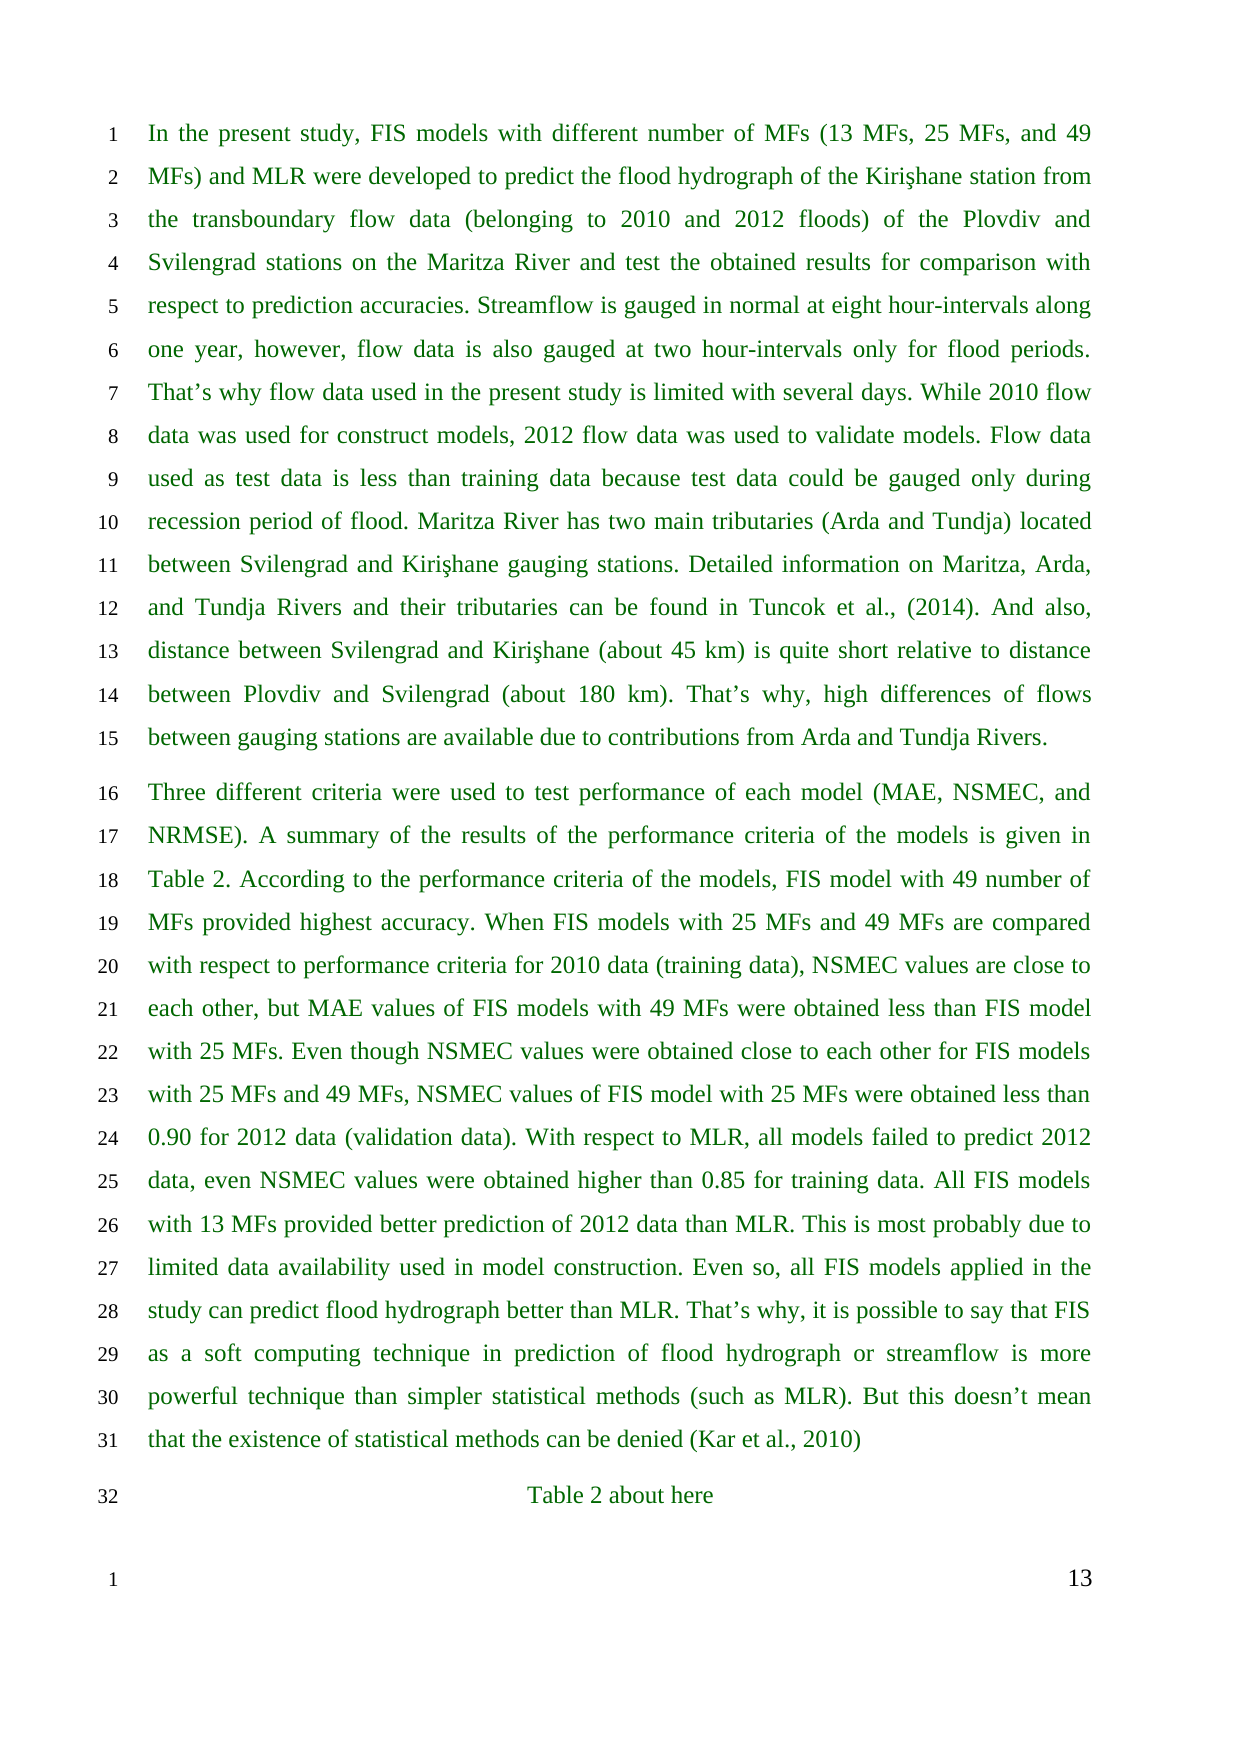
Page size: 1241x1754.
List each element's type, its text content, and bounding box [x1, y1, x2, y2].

text Three different criteria were used to test performance of each model (MAE, NSMEC, and NRMSE). A summary of the results of the performance criteria of the models is given in Table 2. According to the performance criteria of the models, FIS model with 49 number of MFs provided highest accuracy. When FIS models with 25 MFs and 49 MFs are compared with respect to performance criteria for 2010 data (training data), NSMEC values are close to each other, but MAE values of FIS models with 49 MFs were obtained less than FIS model with 25 MFs. Even though NSMEC values were obtained close to each other for FIS models with 25 MFs and 49 MFs, NSMEC values of FIS model with 25 MFs were obtained less than 0.90 for 2012 data (validation data). With respect to MLR, all models failed to predict 2012 data, even NSMEC values were obtained higher than 0.85 for training data. All FIS models with 13 MFs provided better prediction of 2012 data than MLR. This is most probably due to limited data availability used in model construction. Even so, all FIS models applied in the study can predict flood hydrograph better than MLR. That’s why, it is possible to say that FIS as a soft computing technique in prediction of flood hydrograph or streamflow is more powerful technique than simpler statistical methods (such as MLR). But this doesn’t mean that the existence of statistical methods can be denied (Kar et al., 2010) [148, 777, 1092, 1453]
text Table 2 about here [148, 1480, 1092, 1509]
text In the present study, FIS models with different number of MFs (13 MFs, 25 MFs, and 49 MFs) and MLR were developed to predict the flood hydrograph of the Kirişhane station from the transboundary flow data (belonging to 2010 and 2012 floods) of the Plovdiv and Svilengrad stations on the Maritza River and test the obtained results for comparison with respect to prediction accuracies. Streamflow is gauged in normal at eight hour-intervals along one year, however, flow data is also gauged at two hour-intervals only for flood periods. That’s why flow data used in the present study is limited with several days. While 2010 flow data was used for construct models, 2012 flow data was used to validate models. Flow data used as test data is less than training data because test data could be gauged only during recession period of flood. Maritza River has two main tributaries (Arda and Tundja) located between Svilengrad and Kirişhane gauging stations. Detailed information on Maritza, Arda, and Tundja Rivers and their tributaries can be found in Tuncok et al., (2014). And also, distance between Svilengrad and Kirişhane (about 45 km) is quite short relative to distance between Plovdiv and Svilengrad (about 180 km). That’s why, high differences of flows between gauging stations are available due to contributions from Arda and Tundja Rivers. [148, 118, 1092, 751]
